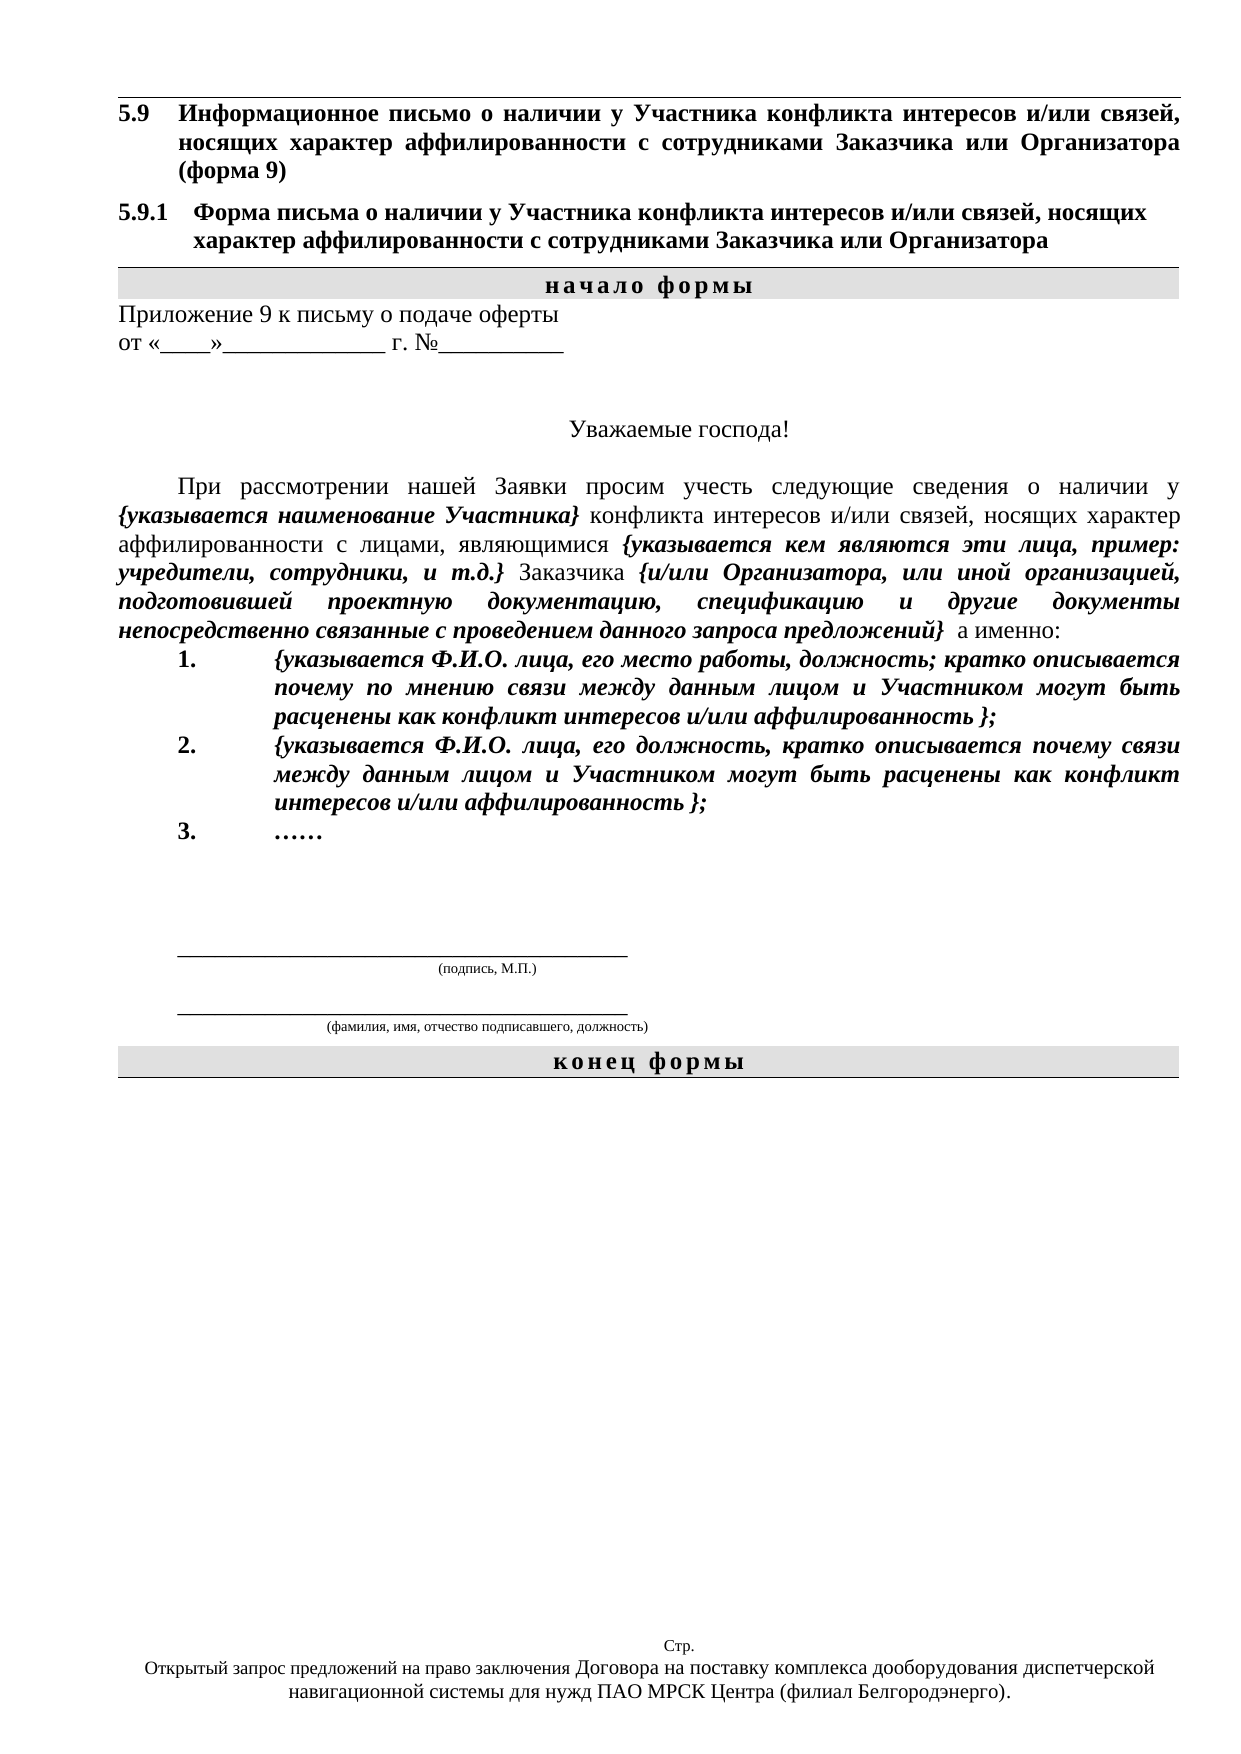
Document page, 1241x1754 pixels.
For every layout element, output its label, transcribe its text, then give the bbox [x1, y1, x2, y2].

text ____________________________________ [118, 931, 1181, 960]
text конец формы [118, 1046, 1179, 1077]
text При рассмотрении нашей Заявки просим учесть следующие сведения о наличии у {указывается наименование Участника} конфликта интересов и/или связей, носящих характер аффилированности с лицами, являющимися {указывается кем являются эти лица, пример: учредители, сотрудники, и т.д.} Заказчика {и/или Организатора, или иной организацией, подготовившей проектную документацию, спецификацию и другие документы непосредственно связанные с проведением данного запроса предложений} а именно: [118, 471, 1181, 644]
text ____________________________________ [118, 989, 1181, 1017]
list {указывается Ф.И.О. лица, его место работы, должность; кратко описывается почему по мнению связи между данным лицом и Участником могут быть расценены как конфликт интересов и/или аффилированность }; [177, 644, 1181, 730]
text Приложение 9 к письму о подаче оферты от «____»_____________ г. №__________ [118, 299, 1181, 356]
subtitle Форма письма о наличии у Участника конфликта интересов и/или связей, носящих характер аффилированности с сотрудниками Заказчика или Организатора [118, 197, 1181, 254]
list {указывается Ф.И.О. лица, его должность, кратко описывается почему связи между данным лицом и Участником могут быть расценены как конфликт интересов и/или аффилированность }; [177, 730, 1181, 816]
text Уважаемые господа! [118, 414, 1181, 442]
subtitle Информационное письмо о наличии у Участника конфликта интересов и/или связей, носящих характер аффилированности с сотрудниками Заказчика или Организатора (форма 9) [118, 98, 1181, 184]
text начало формы [118, 268, 1179, 299]
list …… [177, 816, 1181, 845]
text (подпись, М.П.) [118, 960, 797, 989]
text (фамилия, имя, отчество подписавшего, должность) [118, 1017, 797, 1046]
